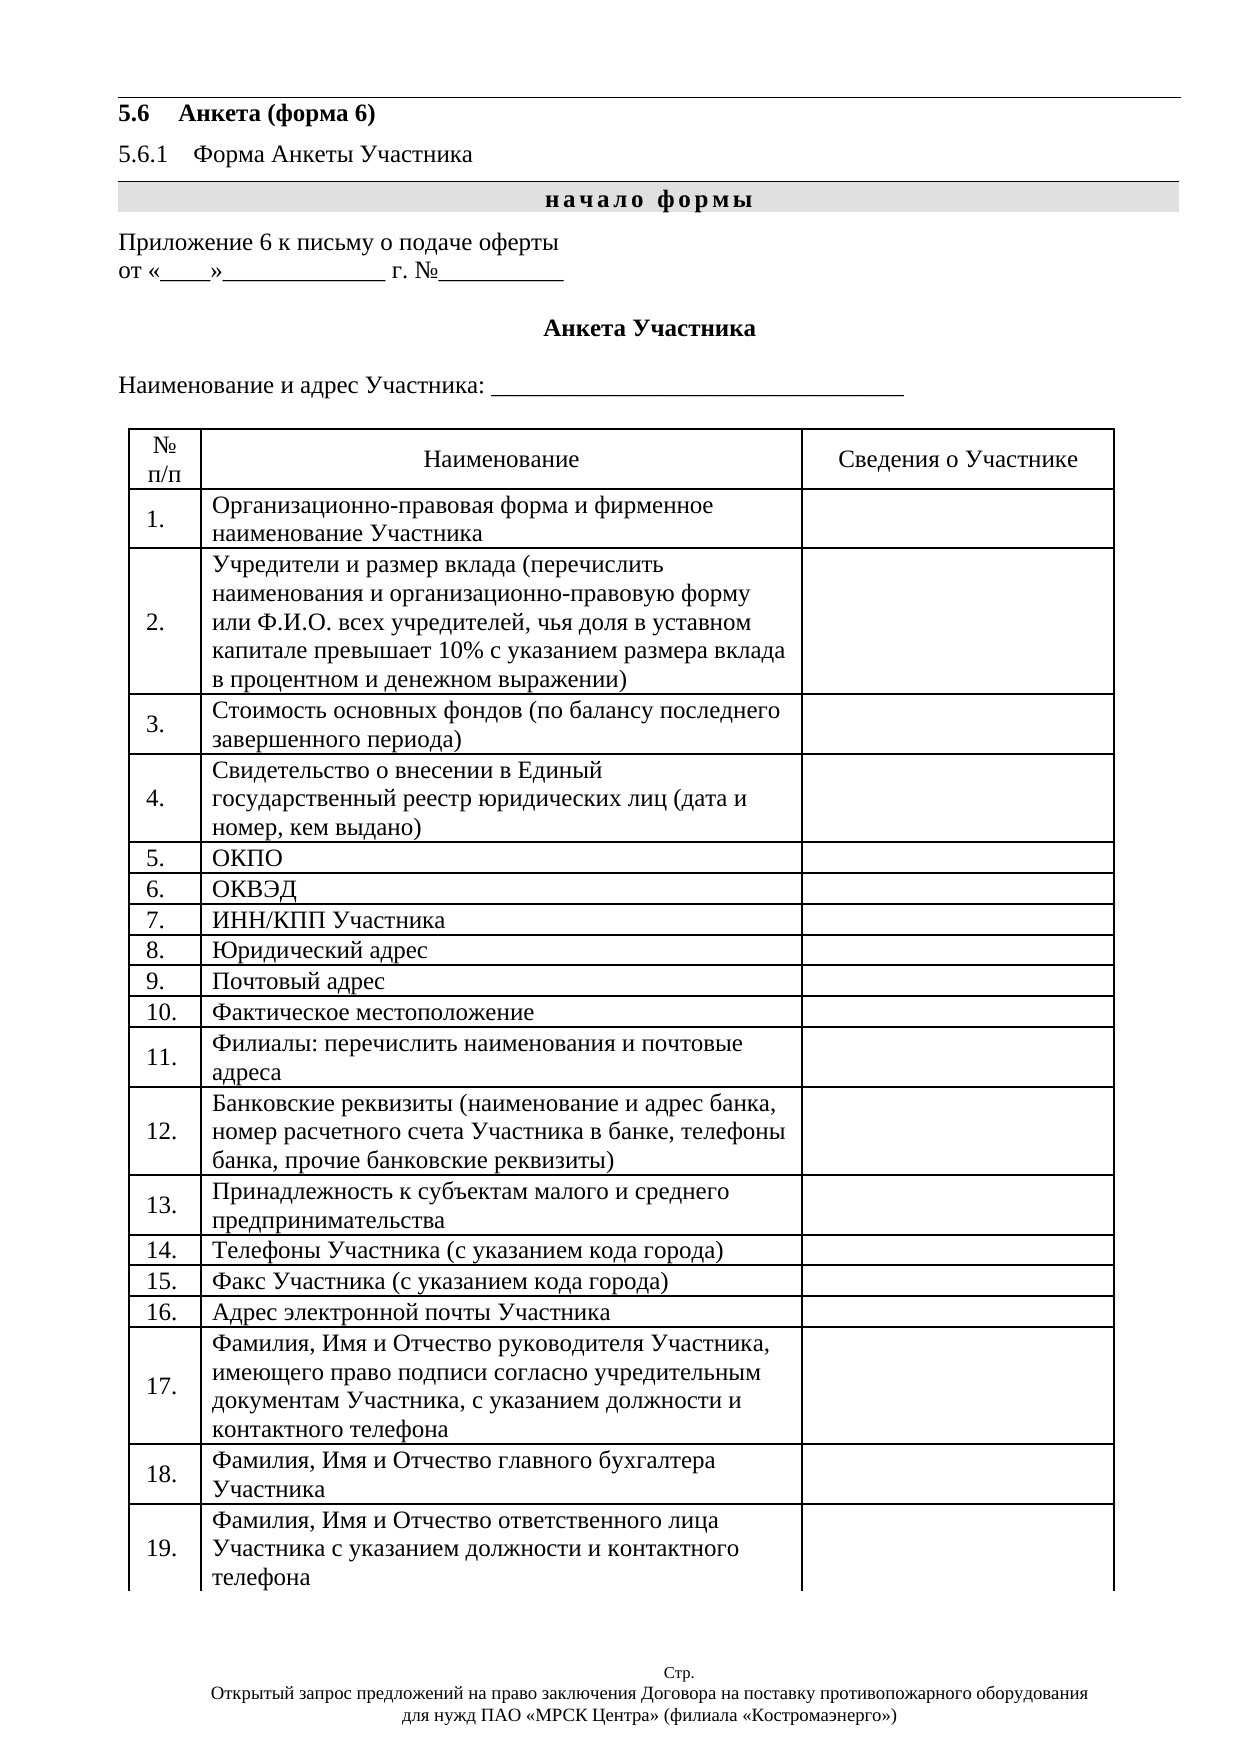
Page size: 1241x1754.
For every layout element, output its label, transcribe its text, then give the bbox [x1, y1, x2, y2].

table_cell [130, 1445, 200, 1503]
table_cell [130, 1236, 200, 1264]
table_cell [130, 549, 200, 693]
table_cell [803, 1088, 1113, 1174]
text начало формы [118, 182, 1179, 212]
subtitle Анкета (форма 6) [118, 98, 1181, 127]
table_cell [130, 1505, 200, 1591]
table_cell [803, 1028, 1113, 1086]
table_cell [803, 549, 1113, 693]
table_cell ОКПО [202, 843, 801, 872]
table_cell [130, 1266, 200, 1295]
table_cell [803, 905, 1113, 933]
table_cell [130, 755, 200, 841]
table_cell [130, 1088, 200, 1174]
table_cell Фамилия, Имя и Отчество ответственного лица Участника с указанием должности и контактного телефона [202, 1505, 801, 1591]
text Приложение 6 к письму о подаче оферты от «____»_____________ г. №__________ [118, 227, 1181, 284]
table_cell [803, 1176, 1113, 1233]
table_cell [130, 966, 200, 995]
table_cell [130, 1028, 200, 1086]
table_cell [803, 695, 1113, 753]
table_cell Свидетельство о внесении в Единый государственный реестр юридических лиц (дата и номер, кем выдано) [202, 755, 801, 841]
table_cell Принадлежность к субъектам малого и среднего предпринимательства [202, 1176, 801, 1233]
table_cell Почтовый адрес [202, 966, 801, 995]
table_cell [130, 936, 200, 964]
table_cell Адрес электронной почты Участника [202, 1297, 801, 1326]
table_cell Стоимость основных фондов (по балансу последнего завершенного периода) [202, 695, 801, 753]
table_cell Юридический адрес [202, 936, 801, 964]
table_cell [803, 755, 1113, 841]
table_cell [130, 1176, 200, 1233]
table_cell Фамилия, Имя и Отчество руководителя Участника, имеющего право подписи согласно учредительным документам Участника, с указанием должности и контактного телефона [202, 1328, 801, 1443]
table_cell Факс Участника (с указанием кода города) [202, 1266, 801, 1295]
table_cell [803, 1266, 1113, 1295]
table_header Наименование [202, 430, 801, 488]
table_cell [130, 905, 200, 933]
table_cell Фамилия, Имя и Отчество главного бухгалтера Участника [202, 1445, 801, 1503]
table_cell Банковские реквизиты (наименование и адрес банка, номер расчетного счета Участника в банке, телефоны банка, прочие банковские реквизиты) [202, 1088, 801, 1174]
table_cell ОКВЭД [202, 874, 801, 903]
table_cell [803, 1328, 1113, 1443]
subtitle Форма Анкеты Участника [118, 139, 1181, 168]
table_cell [803, 966, 1113, 995]
table_cell [803, 1505, 1113, 1591]
table_cell [803, 490, 1113, 547]
table_cell [130, 997, 200, 1026]
text Анкета Участника [118, 313, 1181, 342]
table_cell [130, 1297, 200, 1326]
table_cell [803, 874, 1113, 903]
table_cell [803, 1445, 1113, 1503]
table_cell ИНН/КПП Участника [202, 905, 801, 933]
table_cell [803, 1297, 1113, 1326]
table_cell [803, 997, 1113, 1026]
table_cell [130, 843, 200, 872]
table_cell Организационно-правовая форма и фирменное наименование Участника [202, 490, 801, 547]
table_cell Фактическое местоположение [202, 997, 801, 1026]
table_cell [130, 490, 200, 547]
table_header Сведения о Участнике [803, 430, 1113, 488]
table_cell [130, 695, 200, 753]
text Наименование и адрес Участника: _________________________________ [118, 371, 1181, 399]
table_cell Телефоны Участника (с указанием кода города) [202, 1236, 801, 1264]
table_cell [130, 1328, 200, 1443]
table_cell [803, 1236, 1113, 1264]
table_cell Филиалы: перечислить наименования и почтовые адреса [202, 1028, 801, 1086]
table_header № п/п [130, 430, 200, 488]
table_cell Учредители и размер вклада (перечислить наименования и организационно-правовую форму или Ф.И.О. всех учредителей, чья доля в уставном капитале превышает 10% с указанием размера вклада в процентном и денежном выражении) [202, 549, 801, 693]
table_cell [803, 936, 1113, 964]
table_cell [130, 874, 200, 903]
table_cell [803, 843, 1113, 872]
